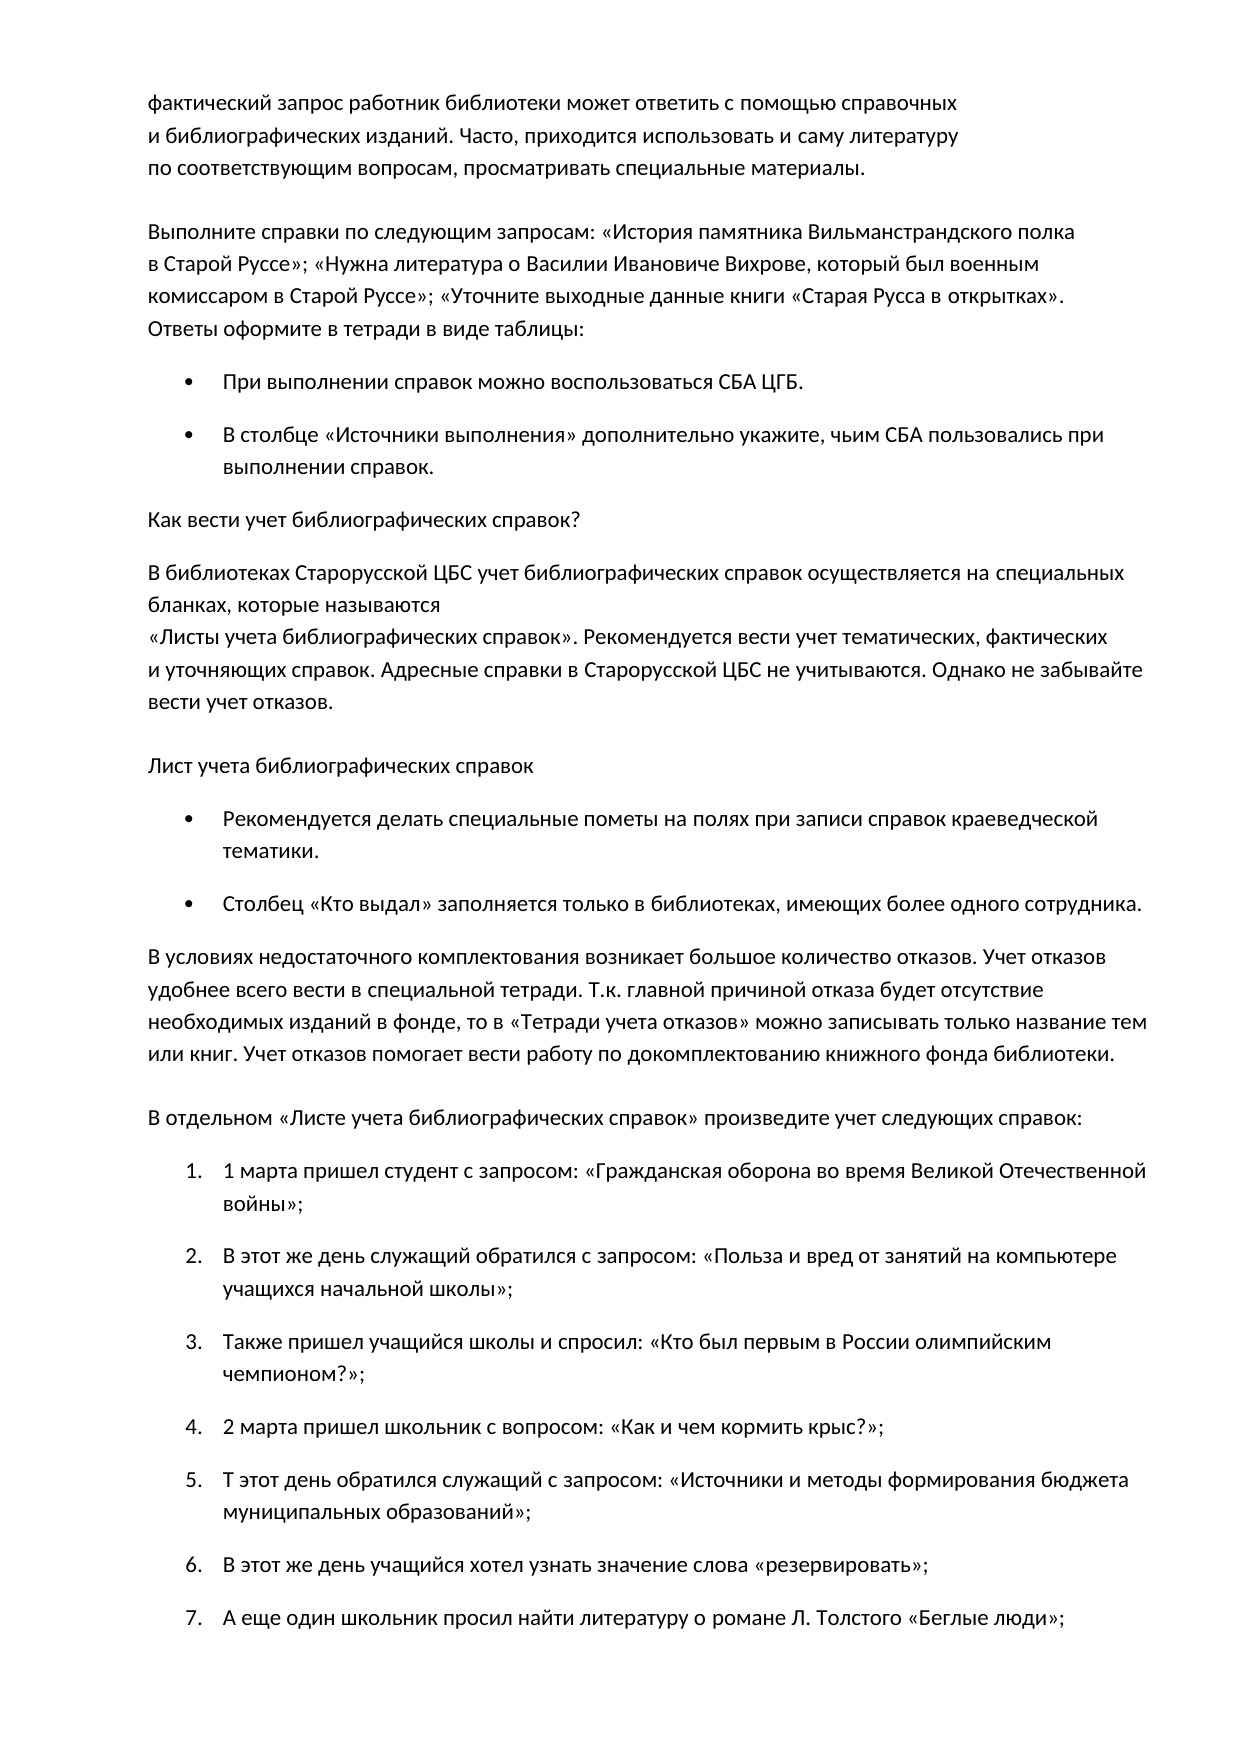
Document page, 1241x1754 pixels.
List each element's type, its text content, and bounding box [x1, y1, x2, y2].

text В условиях недостаточного комплектования возникает большое количество отказов. Учет отказов удобнее всего вести в специальной тетради. Т.к. главной причиной отказа будет отсутствие необходимых изданий в фонде, то в «Тетради учета отказов» можно записывать только название тем или книг. Учет отказов помогает вести работу по докомплектованию книжного фонда библиотеки. В отдельном «Листе учета библиографических справок» произведите учет следующих справок: [148, 942, 1152, 1131]
list Рекомендуется делать специальные пометы на полях при записи справок краеведческой тематики. [185, 804, 1152, 864]
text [148, 88, 1152, 342]
list В этот же день служащий обратился с запросом: «Польза и вред от занятий на компьютере учащихся начальной школы»; [185, 1242, 1152, 1302]
list Столбец «Кто выдал» заполняется только в библиотеках, имеющих более одного сотрудника. [185, 889, 1152, 917]
list Также пришел учащийся школы и спросил: «Кто был первым в России олимпийским чемпионом?»; [185, 1327, 1152, 1387]
list При выполнении справок можно воспользоваться СБА ЦГБ. [185, 367, 1152, 395]
text Как вести учет библиографических справок? [148, 505, 1152, 533]
text В библиотеках Старорусской ЦБС учет библиографических справок осуществляется на специальных бланках, которые называются «Листы учета библиографических справок». Рекомендуется вести учет тематических, фактических и уточняющих справок. Адресные справки в Старорусской ЦБС не учитываются. Однако не забывайте вести учет отказов. Лист учета библиографических справок [148, 558, 1152, 779]
list 1 марта пришел студент с запросом: «Гражданская оборона во время Великой Отечественной войны»; [185, 1156, 1152, 1217]
list В столбце «Источники выполнения» дополнительно укажите, чьим СБА пользовались при выполнении справок. [185, 420, 1152, 480]
list В этот же день учащийся хотел узнать значение слова «резервировать»; [185, 1550, 1152, 1578]
list Т этот день обратился служащий с запросом: «Источники и методы формирования бюджета муниципальных образований»; [185, 1465, 1152, 1525]
list А еще один школьник просил найти литературу о романе Л. Толстого «Беглые люди»; [185, 1603, 1152, 1631]
list 2 марта пришел школьник с вопросом: «Как и чем кормить крыс?»; [185, 1412, 1152, 1440]
